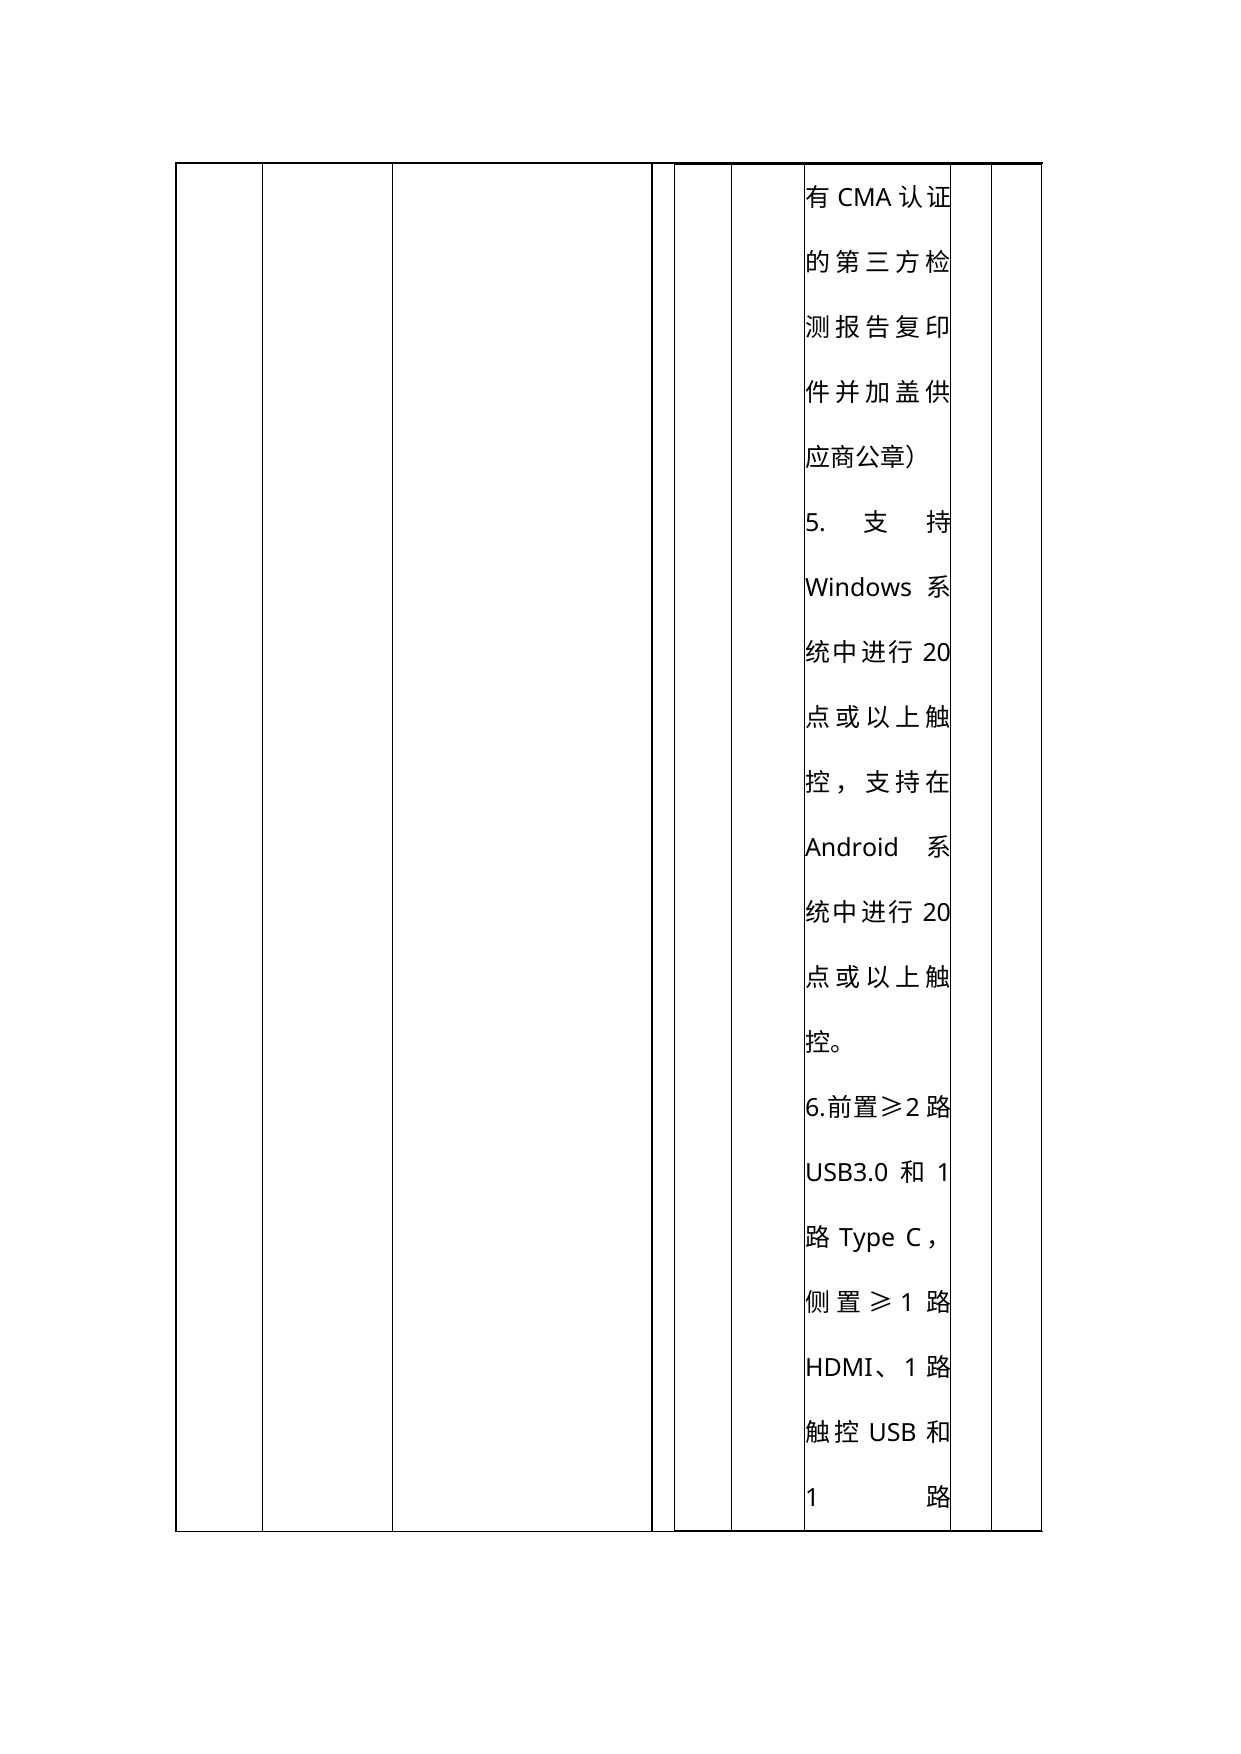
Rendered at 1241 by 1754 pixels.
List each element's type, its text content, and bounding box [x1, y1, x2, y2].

table_cell [393, 164, 651, 1531]
table_cell [653, 164, 674, 1531]
table_cell [992, 165, 1041, 1530]
table_cell 1 [177, 164, 262, 1531]
table_cell [732, 165, 804, 1530]
table_cell [951, 165, 991, 1530]
table_cell [805, 165, 950, 1530]
table_cell [263, 164, 392, 1531]
table_cell [675, 165, 731, 1530]
